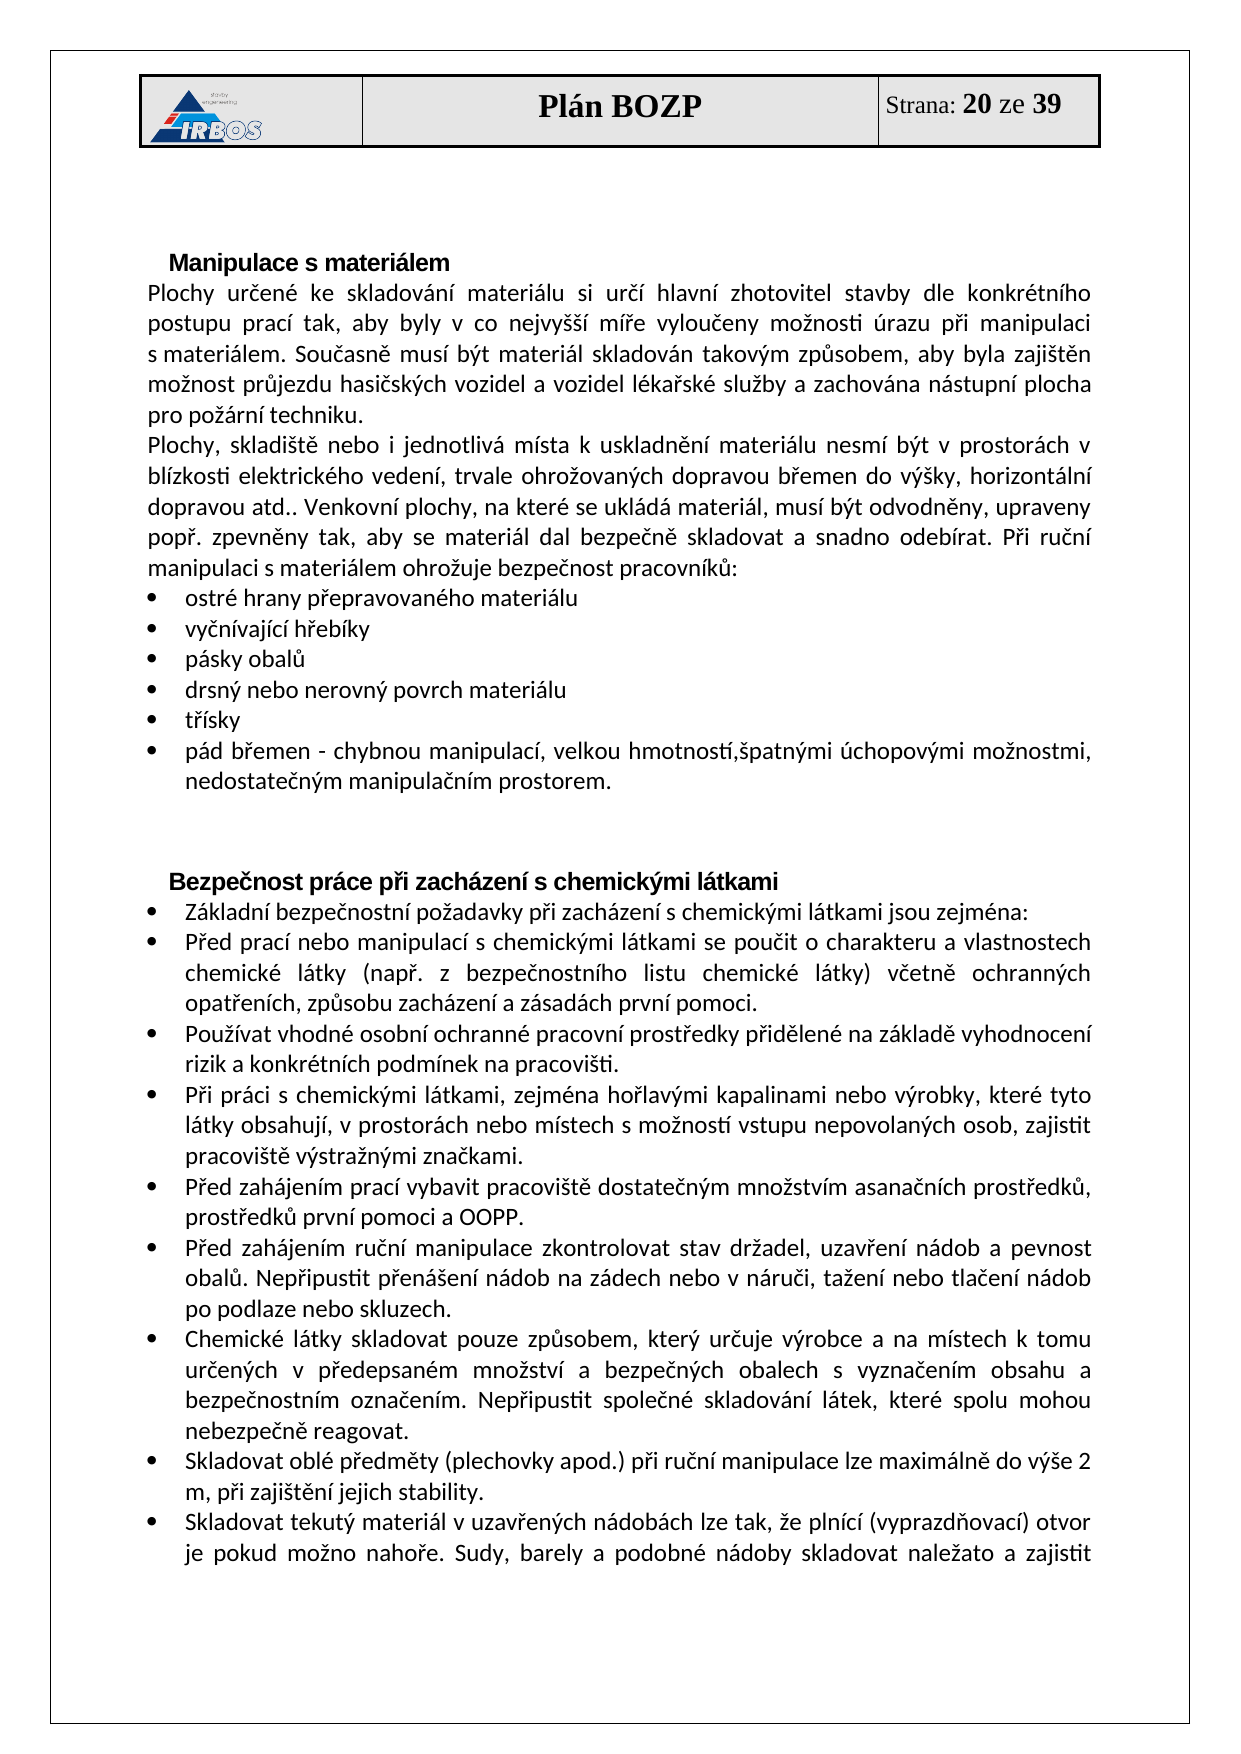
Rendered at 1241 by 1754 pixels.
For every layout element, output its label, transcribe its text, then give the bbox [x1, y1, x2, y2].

list Před prací nebo manipulací s chemickými látkami se poučit o charakteru a vlastnostech chemické látky (např. z bezpečnostního listu chemické látky) včetně ochranných opatřeních, způsobu zacházení a zásadách první pomoci. [147, 927, 1093, 1018]
text Manipulace s materiálem [168, 248, 1093, 277]
list Používat vhodné osobní ochranné pracovní prostředky přidělené na základě vyhodnocení rizik a konkrétních podmínek na pracovišti. [147, 1018, 1093, 1079]
list drsný nebo nerovný povrch materiálu [147, 674, 1093, 704]
picture [148, 86, 263, 145]
list Při práci s chemickými látkami, zejména hořlavými kapalinami nebo výrobky, které tyto látky obsahují, v prostorách nebo místech s možností vstupu nepovolaných osob, zajistit pracoviště výstražnými značkami. [147, 1079, 1093, 1171]
list pád břemen - chybnou manipulací, velkou hmotností,špatnými úchopovými možnostmi, nedostatečným manipulačním prostorem. [147, 735, 1093, 796]
list Chemické látky skladovat pouze způsobem, který určuje výrobce a na místech k tomu určených v předepsaném množství a bezpečných obalech s vyznačením obsahu a bezpečnostním označením. Nepřipustit společné skladování látek, které spolu mohou nebezpečně reagovat. [147, 1323, 1093, 1445]
list vyčnívající hřebíky [147, 613, 1093, 643]
list ostré hrany přepravovaného materiálu [147, 582, 1093, 613]
text Plochy určené ke skladování materiálu si určí hlavní zhotovitel stavby dle konkrétního postupu prací tak, aby byly v co nejvyšší míře vyloučeny možnosti úrazu při manipulaci s materiálem. Současně musí být materiál skladován takovým způsobem, aby byla zajištěn možnost průjezdu hasičských vozidel a vozidel lékařské služby a zachována nástupní plocha pro požární techniku. [147, 277, 1093, 429]
list Základní bezpečnostní požadavky při zacházení s chemickými látkami jsou zejména: [147, 896, 1093, 927]
list Před zahájením ruční manipulace zkontrolovat stav držadel, uzavření nádob a pevnost obalů. Nepřipustit přenášení nádob na zádech nebo v náruči, tažení nebo tlačení nádob po podlaze nebo skluzech. [147, 1232, 1093, 1323]
list Skladovat oblé předměty (plechovky apod.) při ruční manipulace lze maximálně do výše , při zajištění jejich stability. [147, 1445, 1093, 1506]
list třísky [147, 704, 1093, 735]
list Před zahájením prací vybavit pracoviště dostatečným množstvím asanačních prostředků, prostředků první pomoci a OOPP. [147, 1171, 1093, 1232]
text Bezpečnost práce při zacházení s chemickými látkami [168, 867, 1093, 896]
list pásky obalů [147, 643, 1093, 674]
text Plochy, skladiště nebo i jednotlivá místa k uskladnění materiálu nesmí být v prostorách v blízkosti elektrického vedení, trvale ohrožovaných dopravou břemen do výšky, horizontální dopravou atd.. Venkovní plochy, na které se ukládá materiál, musí být odvodněny, upraveny popř. zpevněny tak, aby se materiál dal bezpečně skladovat a snadno odebírat. Při ruční manipulaci s materiálem ohrožuje bezpečnost pracovníků: [147, 429, 1093, 582]
